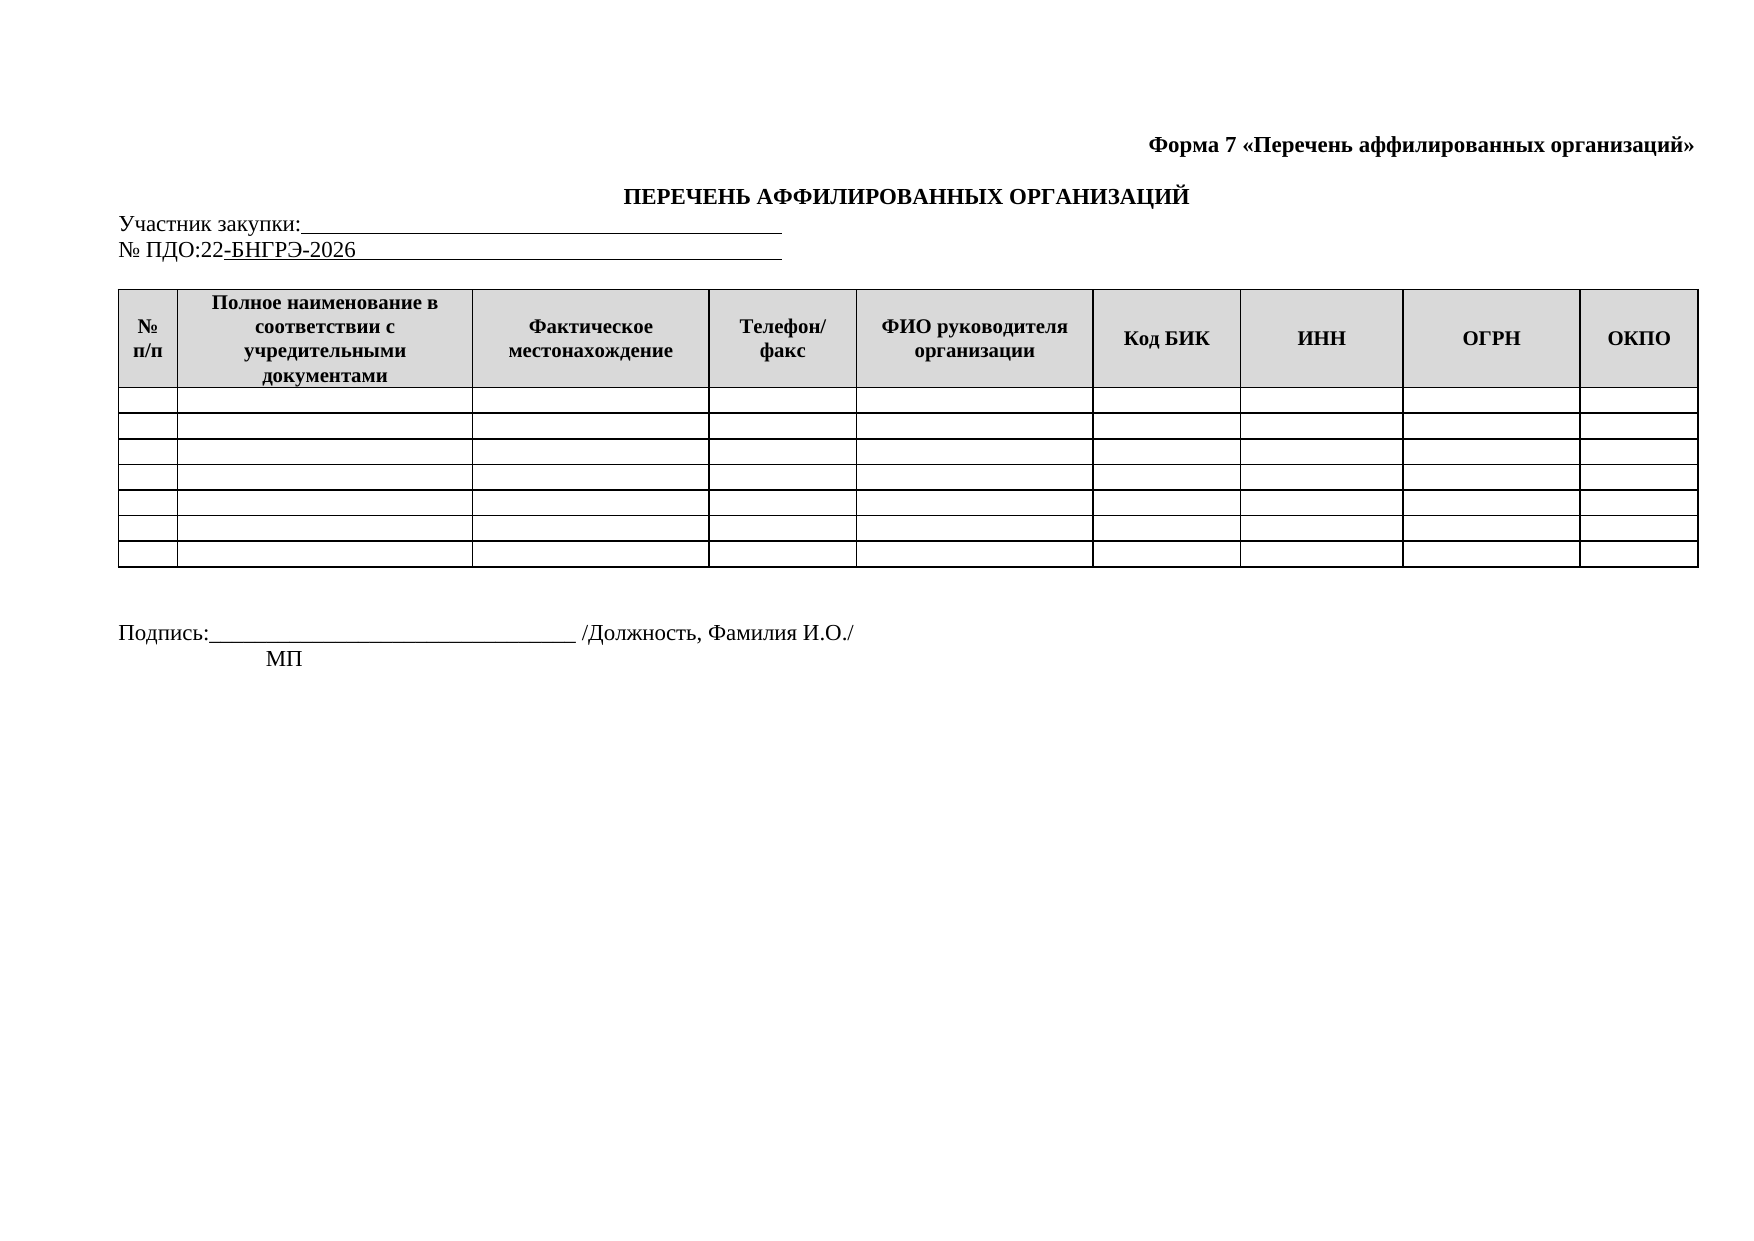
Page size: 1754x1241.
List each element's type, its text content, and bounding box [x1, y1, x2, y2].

table_cell [1094, 388, 1240, 412]
text Форма 7 «Перечень аффилированных организаций» [118, 131, 1695, 157]
table_cell [710, 542, 856, 566]
table_cell [1241, 491, 1402, 515]
table_cell [178, 414, 472, 438]
table_cell [1241, 465, 1402, 489]
table_cell [1241, 414, 1402, 438]
table_cell [178, 542, 472, 566]
table_cell [710, 414, 856, 438]
table_cell [710, 388, 856, 412]
table_cell [119, 516, 177, 540]
table_cell [119, 388, 177, 412]
table_cell [1404, 414, 1579, 438]
table_cell [1241, 516, 1402, 540]
table_cell [857, 414, 1092, 438]
table_cell [178, 491, 472, 515]
table_cell [1404, 542, 1579, 566]
table_header ОГРН [1404, 290, 1579, 387]
table_cell [119, 491, 177, 515]
table_header ФИО руководителя организации [857, 290, 1092, 387]
table_header ИНН [1241, 290, 1402, 387]
table_cell [1404, 491, 1579, 515]
table_cell [119, 465, 177, 489]
table_cell [119, 542, 177, 566]
table_cell [1581, 542, 1697, 566]
table_cell [857, 440, 1092, 463]
table_cell [710, 465, 856, 489]
text № ПДО:22-БНГРЭ-2026 [118, 236, 1695, 262]
table_cell [1094, 542, 1240, 566]
table_cell [1094, 465, 1240, 489]
table_header Фактическое местонахождение [473, 290, 708, 387]
table_cell [1241, 388, 1402, 412]
table_cell [1241, 440, 1402, 463]
table_cell [857, 388, 1092, 412]
table_cell [119, 440, 177, 463]
table_cell [710, 440, 856, 463]
table_cell [857, 542, 1092, 566]
table_header Полное наименование в соответствии с учредительными документами [178, 290, 472, 387]
table_cell [1241, 542, 1402, 566]
table_cell [178, 516, 472, 540]
table_cell [178, 465, 472, 489]
table_cell [1581, 516, 1697, 540]
text МП [118, 645, 1695, 672]
table_cell [473, 491, 708, 515]
text ПЕРЕЧЕНЬ АФФИЛИРОВАННЫХ ОРГАНИЗАЦИЙ [118, 183, 1695, 210]
table_cell [1581, 388, 1697, 412]
table_cell [710, 491, 856, 515]
table_header Код БИК [1094, 290, 1240, 387]
table_cell [473, 414, 708, 438]
table_header Телефон/ факс [710, 290, 856, 387]
table_cell [1581, 440, 1697, 463]
table_cell [178, 440, 472, 463]
table_cell [473, 465, 708, 489]
table_cell [857, 465, 1092, 489]
table_cell [1094, 440, 1240, 463]
table_header № п/п [119, 290, 177, 387]
table_cell [473, 440, 708, 463]
table_cell [1094, 516, 1240, 540]
table_cell [857, 516, 1092, 540]
table_cell [178, 388, 472, 412]
table_cell [1094, 491, 1240, 515]
table_cell [473, 388, 708, 412]
table_cell [1404, 440, 1579, 463]
table_cell [473, 542, 708, 566]
table_cell [1094, 414, 1240, 438]
table_cell [1581, 465, 1697, 489]
table_cell [1581, 491, 1697, 515]
table_cell [1404, 516, 1579, 540]
table_cell [710, 516, 856, 540]
table_cell [857, 491, 1092, 515]
table_cell [119, 414, 177, 438]
table_cell [473, 516, 708, 540]
table_cell [1404, 388, 1579, 412]
text Подпись:________________________________ /Должность, Фамилия И.О./ [118, 619, 1695, 645]
text Участник закупки: [118, 210, 1695, 236]
table_cell [1581, 414, 1697, 438]
table_header ОКПО [1581, 290, 1697, 387]
table_cell [1404, 465, 1579, 489]
